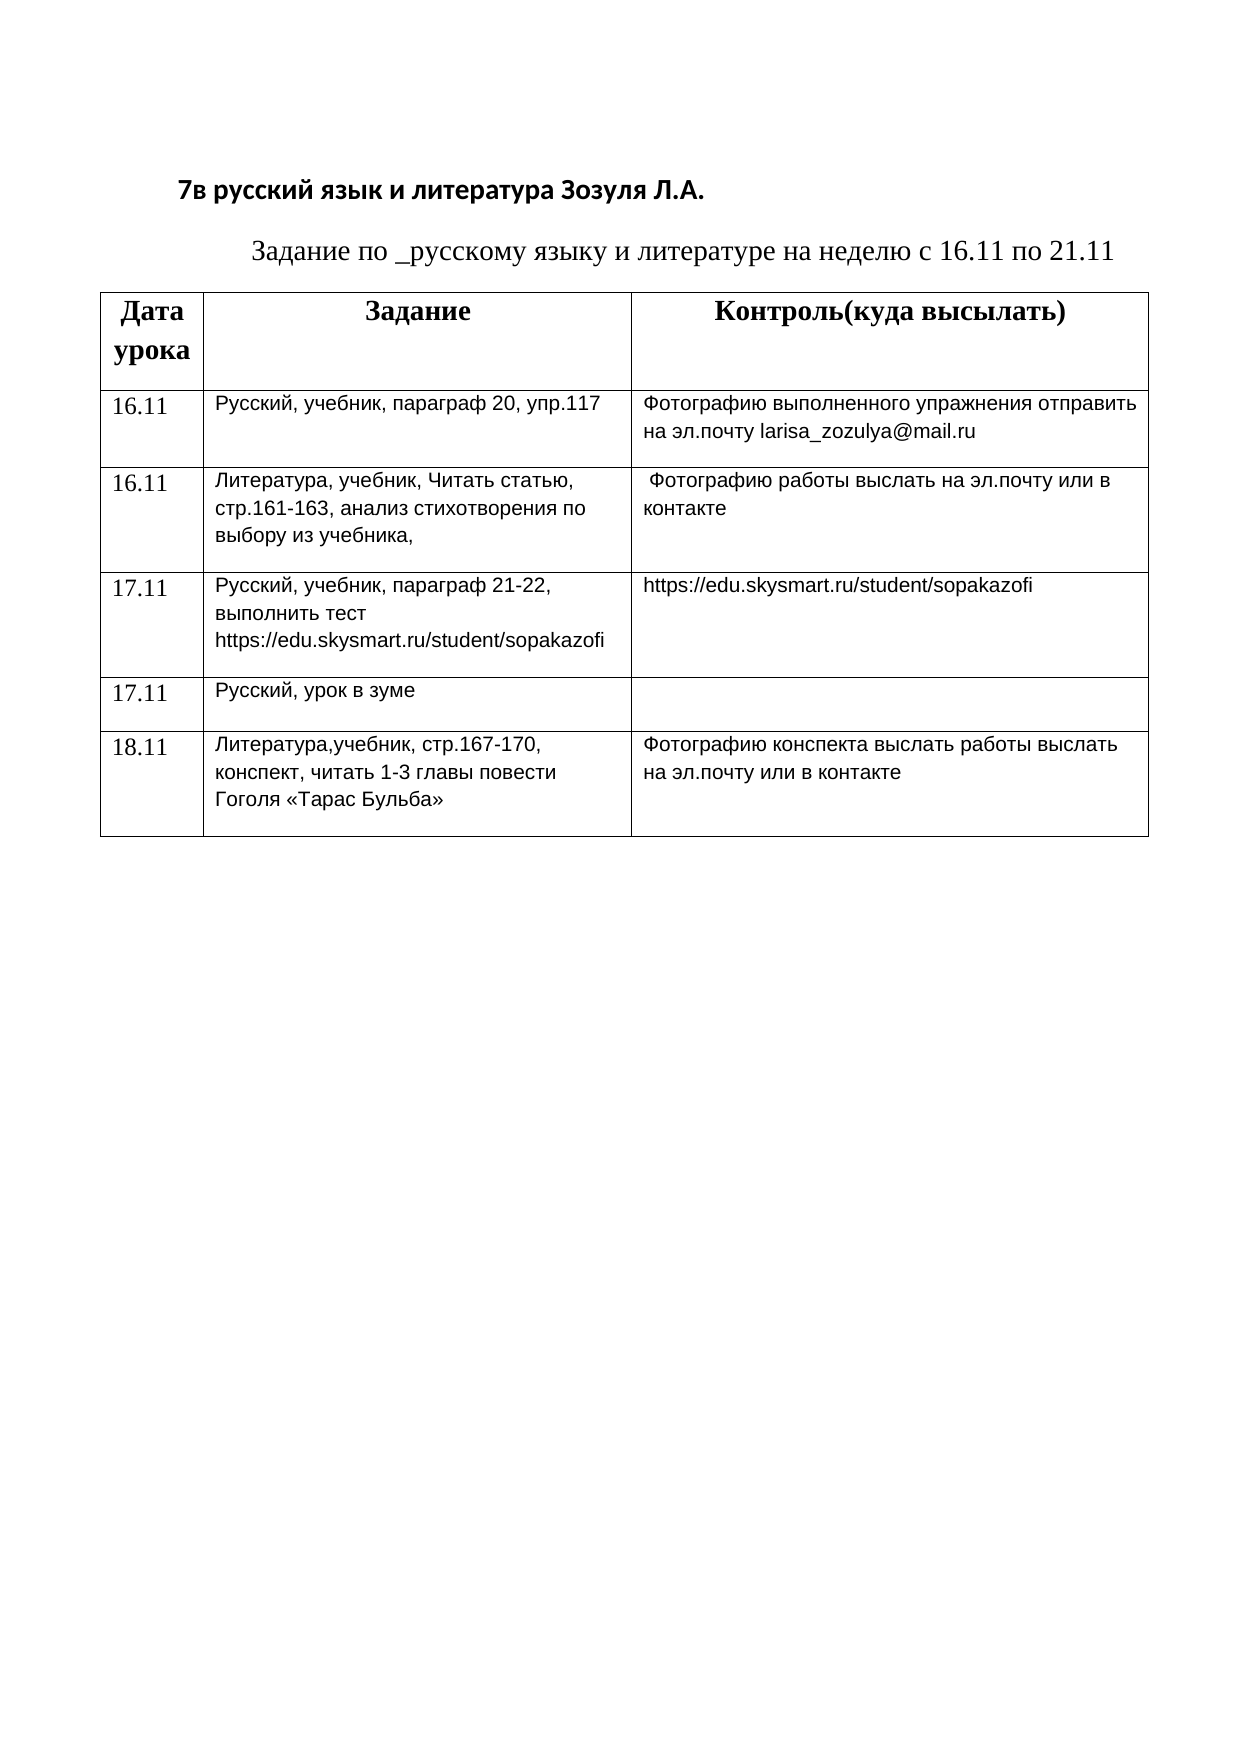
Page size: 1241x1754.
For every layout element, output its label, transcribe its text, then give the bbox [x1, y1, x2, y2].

table_cell Фотографию работы выслать на эл.почту или в контакте [632, 468, 1148, 572]
table_cell Фотографию конспекта выслать работы выслать на эл.почту или в контакте [632, 732, 1148, 836]
table_cell https://edu.skysmart.ru/student/sopakazofi [632, 573, 1148, 677]
table_header Задание [204, 293, 631, 390]
table_cell Фотографию выполненного упражнения отправить на эл.почту larisa_zozulya@mail.ru [632, 391, 1148, 467]
table_cell 17.11 [101, 678, 203, 731]
table_cell 17.11 [101, 573, 203, 677]
table_cell Русский, урок в зуме [204, 678, 631, 731]
table_cell 18.11 [101, 732, 203, 836]
table_cell Русский, учебник, параграф 20, упр.117 [204, 391, 631, 467]
table_cell 16.11 [101, 468, 203, 572]
table_cell Русский, учебник, параграф 21-22, выполнить тест https://edu.skysmart.ru/student/sopakazofi [204, 573, 631, 677]
table_header Дата урока [101, 293, 203, 390]
table_cell [632, 678, 1148, 731]
text 7в русский язык и литература Зозуля Л.А. [177, 171, 1152, 207]
table_cell Литература,учебник, стр.167-170, конспект, читать 1-3 главы повести Гоголя «Тарас Бульба» [204, 732, 631, 836]
table_header Контроль(куда высылать) [632, 293, 1148, 390]
table_cell Литература, учебник, Читать статью, стр.161-163, анализ стихотворения по выбору из учебника, [204, 468, 631, 572]
table_cell 16.11 [101, 391, 203, 467]
text Задание по _русскому языку и литературе на неделю с 16.11 по 21.11 [177, 233, 1152, 266]
